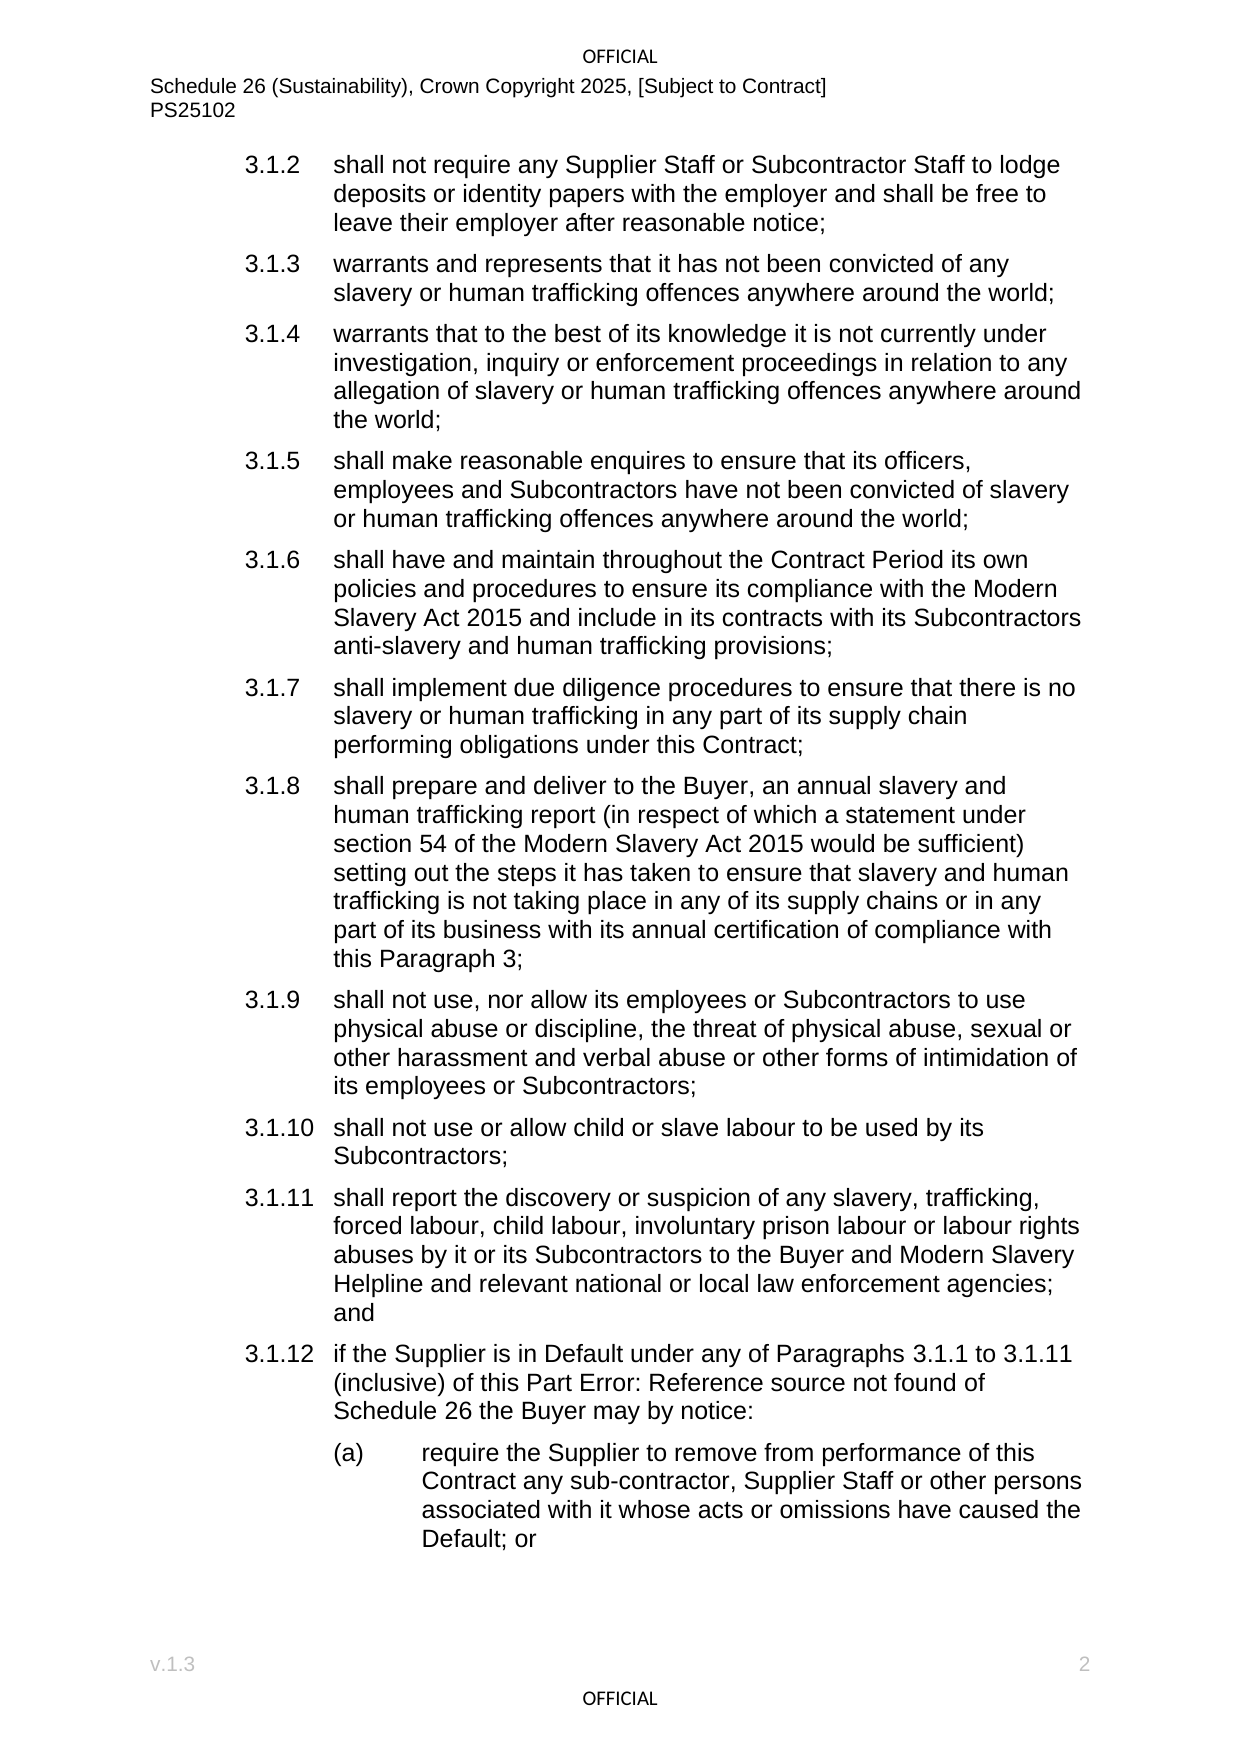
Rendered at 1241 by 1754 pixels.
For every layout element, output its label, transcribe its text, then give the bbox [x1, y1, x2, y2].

text shall prepare and deliver to the Buyer, an annual slavery and human trafficking report (in respect of which a statement under section 54 of the Modern Slavery Act 2015 would be sufficient) setting out the steps it has taken to ensure that slavery and human trafficking is not taking place in any of its supply chains or in any part of its business with its annual certification of compliance with this Paragraph 3; [244, 771, 1090, 972]
text warrants that to the best of its knowledge it is not currently under investigation, inquiry or enforcement proceedings in relation to any allegation of slavery or human trafficking offences anywhere around the world; [244, 319, 1090, 434]
text shall have and maintain throughout the Contract Period its own policies and procedures to ensure its compliance with the Modern Slavery Act 2015 and include in its contracts with its Subcontractors anti-slavery and human trafficking provisions; [244, 545, 1090, 660]
text warrants and represents that it has not been convicted of any slavery or human trafficking offences anywhere around the world; [244, 249, 1090, 306]
text shall not use or allow child or slave labour to be used by its Subcontractors; [244, 1112, 1090, 1170]
text shall not use, nor allow its employees or Subcontractors to use physical abuse or discipline, the threat of physical abuse, sexual or other harassment and verbal abuse or other forms of intimidation of its employees or Subcontractors; [244, 985, 1090, 1100]
text shall report the discovery or suspicion of any slavery, trafficking, forced labour, child labour, involuntary prison labour or labour rights abuses by it or its Subcontractors to the Buyer and Modern Slavery Helpline and relevant national or local law enforcement agencies; and [244, 1182, 1090, 1326]
text shall make reasonable enquires to ensure that its officers, employees and Subcontractors have not been convicted of slavery or human trafficking offences anywhere around the world; [244, 446, 1090, 532]
text shall implement due diligence procedures to ensure that there is no slavery or human trafficking in any part of its supply chain performing obligations under this Contract; [244, 672, 1090, 759]
text shall not require any Supplier Staff or Subcontractor Staff to lodge deposits or identity papers with the employer and shall be free to leave their employer after reasonable notice; [244, 150, 1090, 236]
text require the Supplier to remove from performance of this Contract any sub-contractor, Supplier Staff or other persons associated with it whose acts or omissions have caused the Default; or [333, 1437, 1090, 1552]
